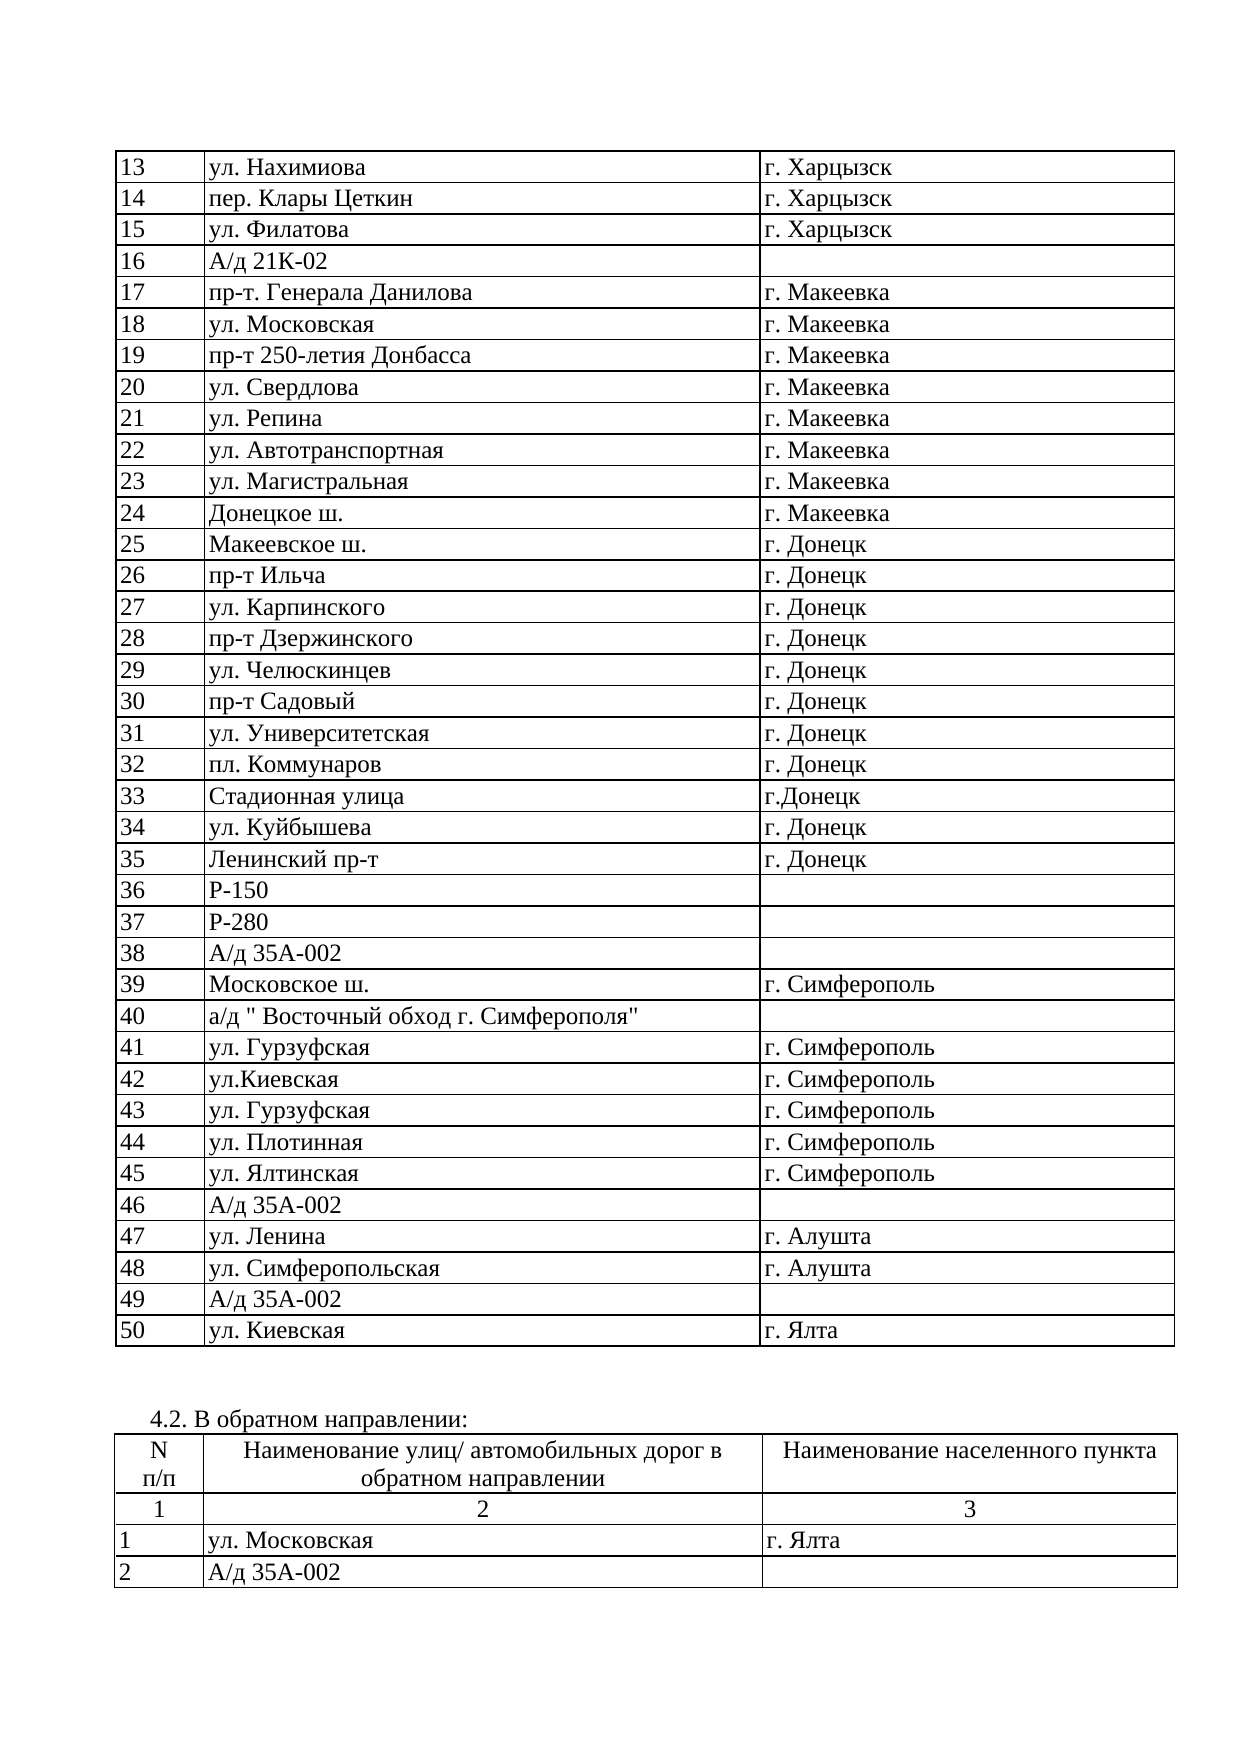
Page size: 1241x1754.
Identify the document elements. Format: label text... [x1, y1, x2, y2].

table_cell 19 [117, 340, 204, 370]
table_cell ул. Московская [205, 309, 759, 339]
table_cell а/д " Восточный обход г. Симферополя" [205, 1001, 759, 1031]
table_header Наименование улиц/ автомобильных дорог в обратном направлении [204, 1435, 762, 1492]
table_cell ул. Магистральная [205, 466, 759, 496]
table_cell 35 [117, 844, 204, 873]
table_cell 15 [117, 215, 204, 244]
table_cell г. Симферополь [761, 1158, 1174, 1188]
table_cell ул. Ялтинская [205, 1158, 759, 1188]
table_cell г. Симферополь [761, 1127, 1174, 1157]
table_header N п/п [115, 1435, 203, 1492]
table_cell г. Донецк [761, 686, 1174, 716]
table_cell А/д 35А-002 [205, 938, 759, 968]
table_cell г. Донецк [761, 561, 1174, 590]
table_cell 34 [117, 812, 204, 842]
table_cell Р-150 [205, 875, 759, 905]
table_cell 1 [115, 1493, 203, 1524]
table_cell [761, 938, 1174, 968]
table_cell ул. Симферопольская [205, 1253, 759, 1282]
table_cell 47 [117, 1221, 204, 1251]
table_cell г. Макеевка [761, 277, 1174, 307]
text 4.2. В обратном направлении: [150, 1404, 1090, 1433]
table_cell г. Ялта [761, 1316, 1174, 1345]
table_cell [761, 246, 1174, 276]
table_cell Ленинский пр-т [205, 844, 759, 873]
table_cell 27 [117, 592, 204, 622]
table_cell 16 [117, 246, 204, 276]
table_cell Стадионная улица [205, 781, 759, 811]
table_header Наименование населенного пункта [763, 1435, 1177, 1492]
table_cell 40 [117, 1001, 204, 1031]
table_cell ул. Репина [205, 403, 759, 433]
table_cell 46 [117, 1190, 204, 1219]
table_cell 14 [117, 183, 204, 213]
table_cell 36 [117, 875, 204, 905]
table_cell г. Донецк [761, 718, 1174, 748]
table_cell [761, 907, 1174, 936]
table_cell ул. Челюскинцев [205, 655, 759, 685]
table_cell г. Донецк [761, 812, 1174, 842]
table_cell Макеевское ш. [205, 529, 759, 559]
table_cell А/д 35А-002 [205, 1190, 759, 1219]
table_cell 1 [115, 1525, 203, 1555]
table_cell 17 [117, 277, 204, 307]
table_cell 26 [117, 561, 204, 590]
table_cell А/д 35А-002 [205, 1284, 759, 1314]
table_cell г. Макеевка [761, 498, 1174, 527]
table_cell А/д 21К-02 [205, 246, 759, 276]
table_cell ул. Гурзуфская [205, 1032, 759, 1062]
table_cell г. Макеевка [761, 403, 1174, 433]
table_cell 25 [117, 529, 204, 559]
table_cell 38 [117, 938, 204, 968]
table_cell г. Симферополь [761, 1064, 1174, 1094]
table_cell 33 [117, 781, 204, 811]
table_cell г.Донецк [761, 781, 1174, 811]
table_cell г. Донецк [761, 844, 1174, 873]
table_cell 23 [117, 466, 204, 496]
table_cell 18 [117, 309, 204, 339]
table_cell А/д 35А-002 [204, 1557, 762, 1587]
table_cell ул.Киевская [205, 1064, 759, 1094]
table_cell пр-т. Генерала Данилова [205, 277, 759, 307]
table_cell г. Макеевка [761, 466, 1174, 496]
table_cell 2 [115, 1556, 203, 1587]
table_cell Донецкое ш. [205, 498, 759, 527]
table_cell пр-т 250-летия Донбасса [205, 340, 759, 370]
table_cell г. Алушта [761, 1221, 1174, 1251]
table_cell 13 [117, 152, 204, 181]
table_cell г. Ялта [763, 1524, 1177, 1555]
table_cell ул. Свердлова [205, 372, 759, 402]
table_cell г. Харцызск [761, 183, 1174, 213]
table_cell ул. Нахимиова [205, 152, 759, 181]
table_cell г. Симферополь [761, 1032, 1174, 1062]
table_cell ул. Университетская [205, 718, 759, 748]
table_cell ул. Плотинная [205, 1127, 759, 1157]
table_cell 28 [117, 623, 204, 653]
table_cell г. Макеевка [761, 372, 1174, 402]
table_cell Московское ш. [205, 970, 759, 999]
table_cell 30 [117, 686, 204, 716]
table_cell ул. Гурзуфская [205, 1095, 759, 1125]
table_cell 37 [117, 907, 204, 936]
table_cell 21 [117, 403, 204, 433]
table_cell [761, 875, 1174, 905]
table_cell [761, 1001, 1174, 1031]
table_cell 44 [117, 1127, 204, 1157]
table_cell 24 [117, 498, 204, 527]
table_cell ул. Карпинского [205, 592, 759, 622]
table_cell [761, 1284, 1174, 1314]
table_cell 41 [117, 1032, 204, 1062]
table_cell 45 [117, 1158, 204, 1188]
table_cell пр-т Садовый [205, 686, 759, 716]
table_cell пл. Коммунаров [205, 749, 759, 779]
table_cell Р-280 [205, 907, 759, 936]
table_cell 3 [763, 1492, 1177, 1524]
table_cell г. Донецк [761, 529, 1174, 559]
table_cell ул. Киевская [205, 1316, 759, 1345]
table_cell ул. Автотранспортная [205, 435, 759, 464]
table_cell ул. Куйбышева [205, 812, 759, 842]
table_cell 31 [117, 718, 204, 748]
table_cell 20 [117, 372, 204, 402]
table_cell г. Симферополь [761, 1095, 1174, 1125]
table_cell г. Алушта [761, 1253, 1174, 1282]
table_cell 29 [117, 655, 204, 685]
table_cell 42 [117, 1064, 204, 1094]
table_cell 32 [117, 749, 204, 779]
table_cell пр-т Дзержинского [205, 623, 759, 653]
table_cell 48 [117, 1253, 204, 1282]
table_cell пер. Клары Цеткин [205, 183, 759, 213]
table_cell [761, 1190, 1174, 1219]
table_cell [763, 1555, 1177, 1587]
table_cell 50 [117, 1316, 204, 1345]
table_cell ул. Филатова [205, 215, 759, 244]
table_cell г. Донецк [761, 655, 1174, 685]
table_cell ул. Московская [204, 1525, 762, 1555]
table_cell г. Симферополь [761, 970, 1174, 999]
table_cell 22 [117, 435, 204, 464]
table_cell г. Макеевка [761, 309, 1174, 339]
table_cell г. Харцызск [761, 215, 1174, 244]
table_cell г. Макеевка [761, 340, 1174, 370]
table_cell 49 [117, 1284, 204, 1314]
table_cell г. Макеевка [761, 435, 1174, 464]
table_cell 2 [204, 1494, 762, 1524]
table_cell г. Донецк [761, 623, 1174, 653]
table_cell г. Донецк [761, 592, 1174, 622]
table_cell 43 [117, 1095, 204, 1125]
table_cell пр-т Ильча [205, 561, 759, 590]
table_cell г. Харцызск [761, 152, 1174, 181]
table_cell ул. Ленина [205, 1221, 759, 1251]
table_cell 39 [117, 970, 204, 999]
table_cell г. Донецк [761, 749, 1174, 779]
